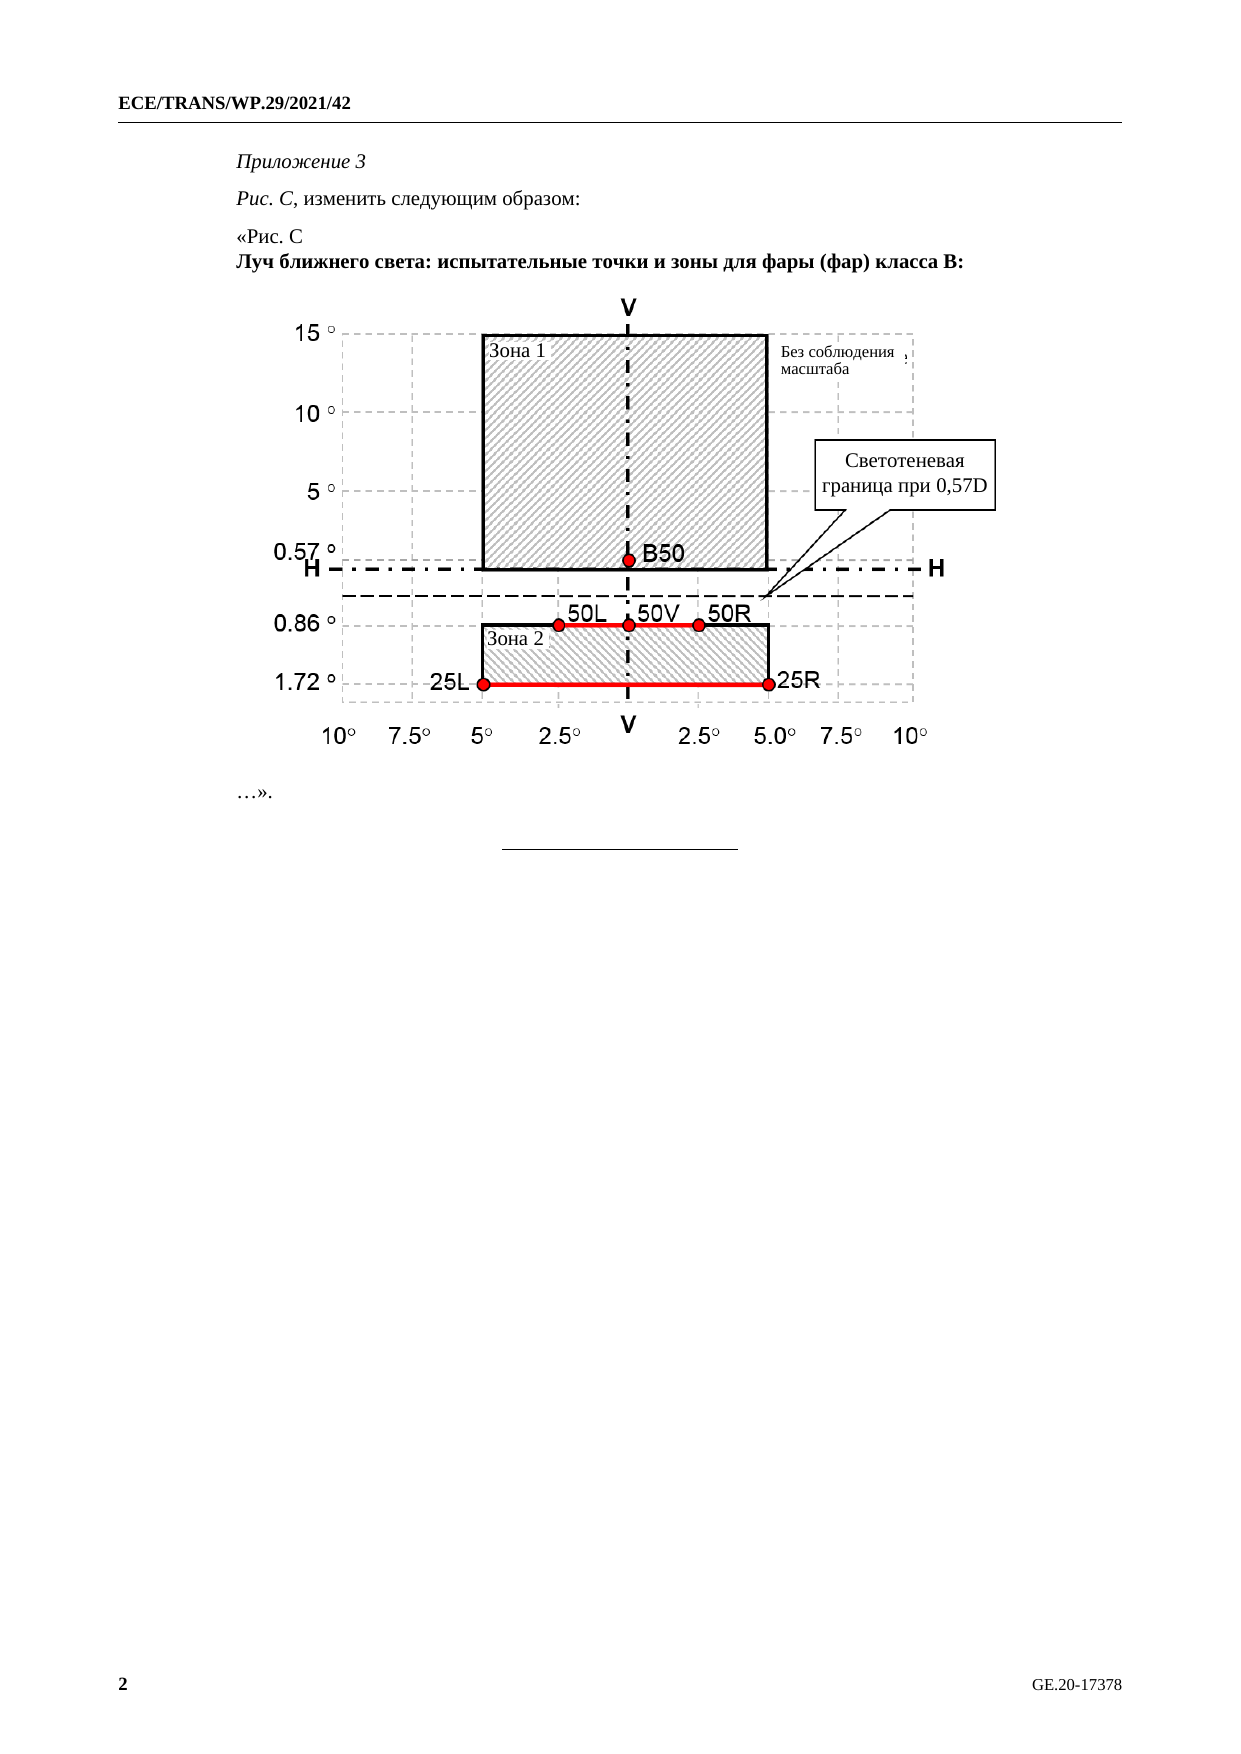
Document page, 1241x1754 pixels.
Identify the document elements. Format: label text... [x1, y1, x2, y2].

text Луч ближнего света: испытательные точки и зоны для фары (фар) класса B: [236, 248, 1004, 273]
picture [236, 285, 1004, 766]
text Приложение 3 [236, 148, 1004, 173]
text …». [236, 778, 1004, 803]
subtitle «Рис. C [118, 223, 1122, 248]
text Рис. С, изменить следующим образом: [236, 185, 1004, 210]
